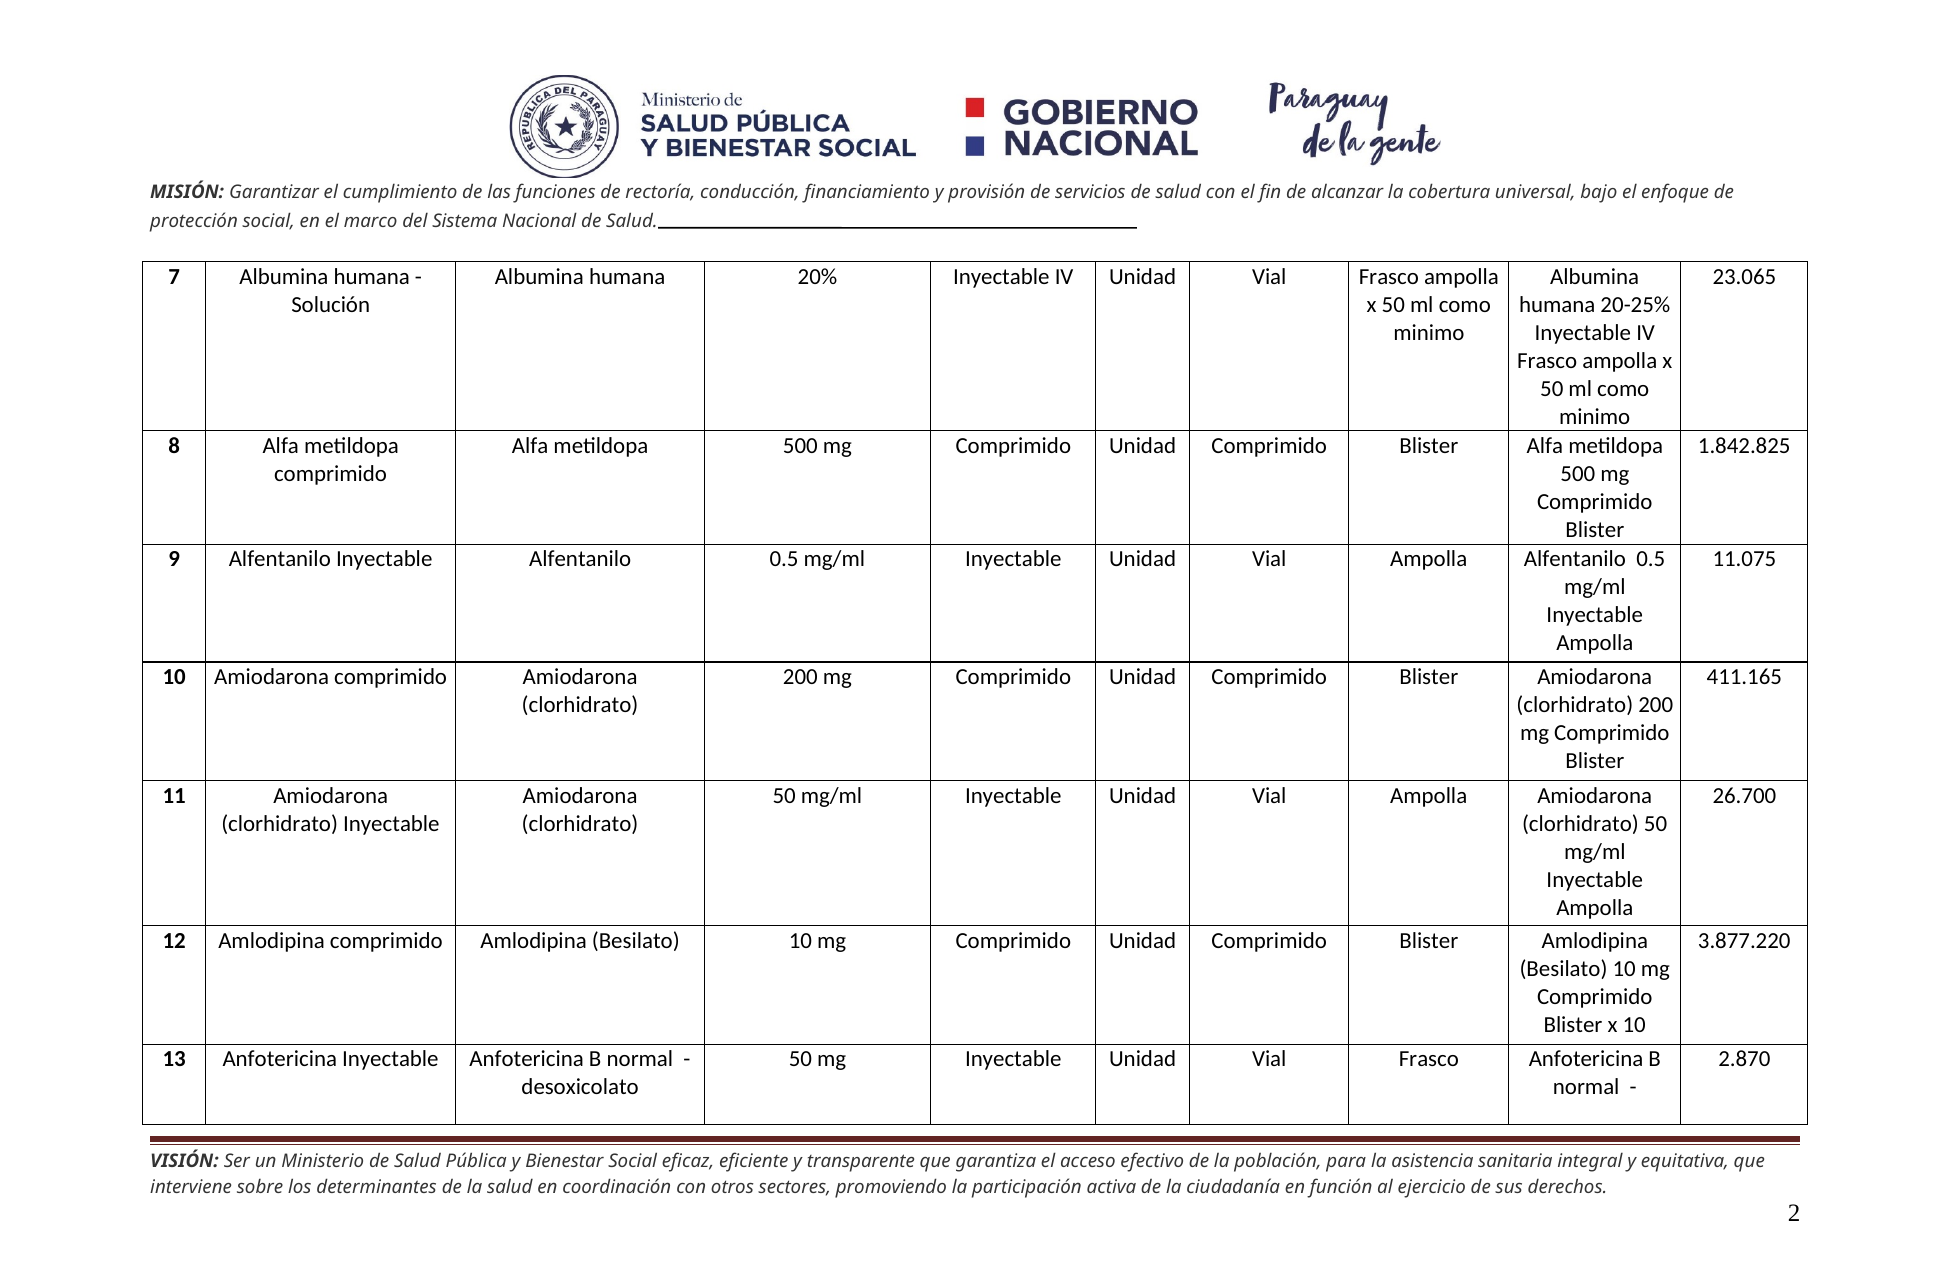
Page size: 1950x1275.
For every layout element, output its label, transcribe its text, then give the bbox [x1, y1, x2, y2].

table_cell Albumina humana [456, 262, 704, 430]
table_cell Unidad [1096, 781, 1189, 925]
table_cell Blister [1349, 431, 1508, 543]
table_cell 11 [143, 781, 205, 925]
table_cell Unidad [1096, 926, 1189, 1043]
table_cell Vial [1190, 781, 1348, 925]
table_cell Vial [1190, 545, 1348, 661]
table_cell 11.075 [1681, 545, 1807, 661]
table_cell 200 mg [705, 663, 930, 780]
table_cell 0.5 mg/ml [705, 545, 930, 661]
table_cell Comprimido [1190, 663, 1348, 780]
table_cell 2.870 [1681, 1045, 1807, 1124]
table_cell Anfotericina Inyectable [206, 1045, 455, 1124]
table_cell 1.842.825 [1681, 431, 1807, 543]
table_cell Inyectable IV [931, 262, 1095, 430]
table_cell Amlodipina comprimido [206, 926, 455, 1043]
table_cell Comprimido [931, 431, 1095, 543]
table_cell 7 [143, 262, 205, 430]
table_cell Albumina humana - Solución [206, 262, 455, 430]
table_cell 10 mg [705, 926, 930, 1043]
table_cell Ampolla [1349, 781, 1508, 925]
table_cell Alfentanilo Inyectable [206, 545, 455, 661]
table_cell Alfa metildopa [456, 431, 704, 543]
table_cell Inyectable [931, 1045, 1095, 1124]
table_cell 9 [143, 545, 205, 661]
table_cell Amiodarona (clorhidrato) 200 mg Comprimido Blister [1509, 663, 1680, 780]
table_cell 8 [143, 431, 205, 543]
table_cell 50 mg [705, 1045, 930, 1124]
table_cell 13 [143, 1045, 205, 1124]
table_cell Comprimido [1190, 431, 1348, 543]
table_cell 26.700 [1681, 781, 1807, 925]
table_cell Unidad [1096, 545, 1189, 661]
table_cell Anfotericina B normal - desoxicolato 50 mg Inyectable IV Frasco [1509, 1045, 1680, 1124]
table_cell 10 [143, 663, 205, 780]
table_cell Amiodarona (clorhidrato) 50 mg/ml Inyectable Ampolla [1509, 781, 1680, 925]
table_cell Frasco ampolla x 50 ml como minimo [1349, 262, 1508, 430]
table_cell Ampolla [1349, 545, 1508, 661]
table_cell Amlodipina (Besilato) [456, 926, 704, 1043]
picture [509, 75, 1441, 178]
table_cell Amlodipina (Besilato) 10 mg Comprimido Blister x 10 [1509, 926, 1680, 1043]
table_cell Unidad [1096, 431, 1189, 543]
table_cell Frasco [1349, 1045, 1508, 1124]
table_cell Albumina humana 20-25% Inyectable IV Frasco ampolla x 50 ml como minimo [1509, 262, 1680, 430]
table_cell 12 [143, 926, 205, 1043]
table_cell Amiodarona (clorhidrato) Inyectable [206, 781, 455, 925]
table_cell Inyectable [931, 781, 1095, 925]
table_cell Amiodarona (clorhidrato) [456, 663, 704, 780]
table_cell Alfa metildopa 500 mg Comprimido Blister [1509, 431, 1680, 543]
table_cell Comprimido [931, 926, 1095, 1043]
table_cell 20% [705, 262, 930, 430]
table_cell Unidad [1096, 663, 1189, 780]
table_cell Blister [1349, 926, 1508, 1043]
table_cell Amiodarona comprimido [206, 663, 455, 780]
table_cell Unidad [1096, 1045, 1189, 1124]
table_cell Blister [1349, 663, 1508, 780]
table_cell Inyectable [931, 545, 1095, 661]
table_cell Unidad [1096, 262, 1189, 430]
table_cell 50 mg/ml [705, 781, 930, 925]
table_cell Anfotericina B normal - desoxicolato [456, 1045, 704, 1124]
table_cell Alfentanilo 0.5 mg/ml Inyectable Ampolla [1509, 545, 1680, 661]
table_cell Comprimido [1190, 926, 1348, 1043]
table_cell 23.065 [1681, 262, 1807, 430]
table_cell Vial [1190, 262, 1348, 430]
table_cell Amiodarona (clorhidrato) [456, 781, 704, 925]
table_cell 500 mg [705, 431, 930, 543]
table_cell 411.165 [1681, 663, 1807, 780]
table_cell Vial [1190, 1045, 1348, 1124]
table_cell 3.877.220 [1681, 926, 1807, 1043]
table_cell Comprimido [931, 663, 1095, 780]
table_cell Alfentanilo [456, 545, 704, 661]
table_cell Alfa metildopa comprimido [206, 431, 455, 543]
